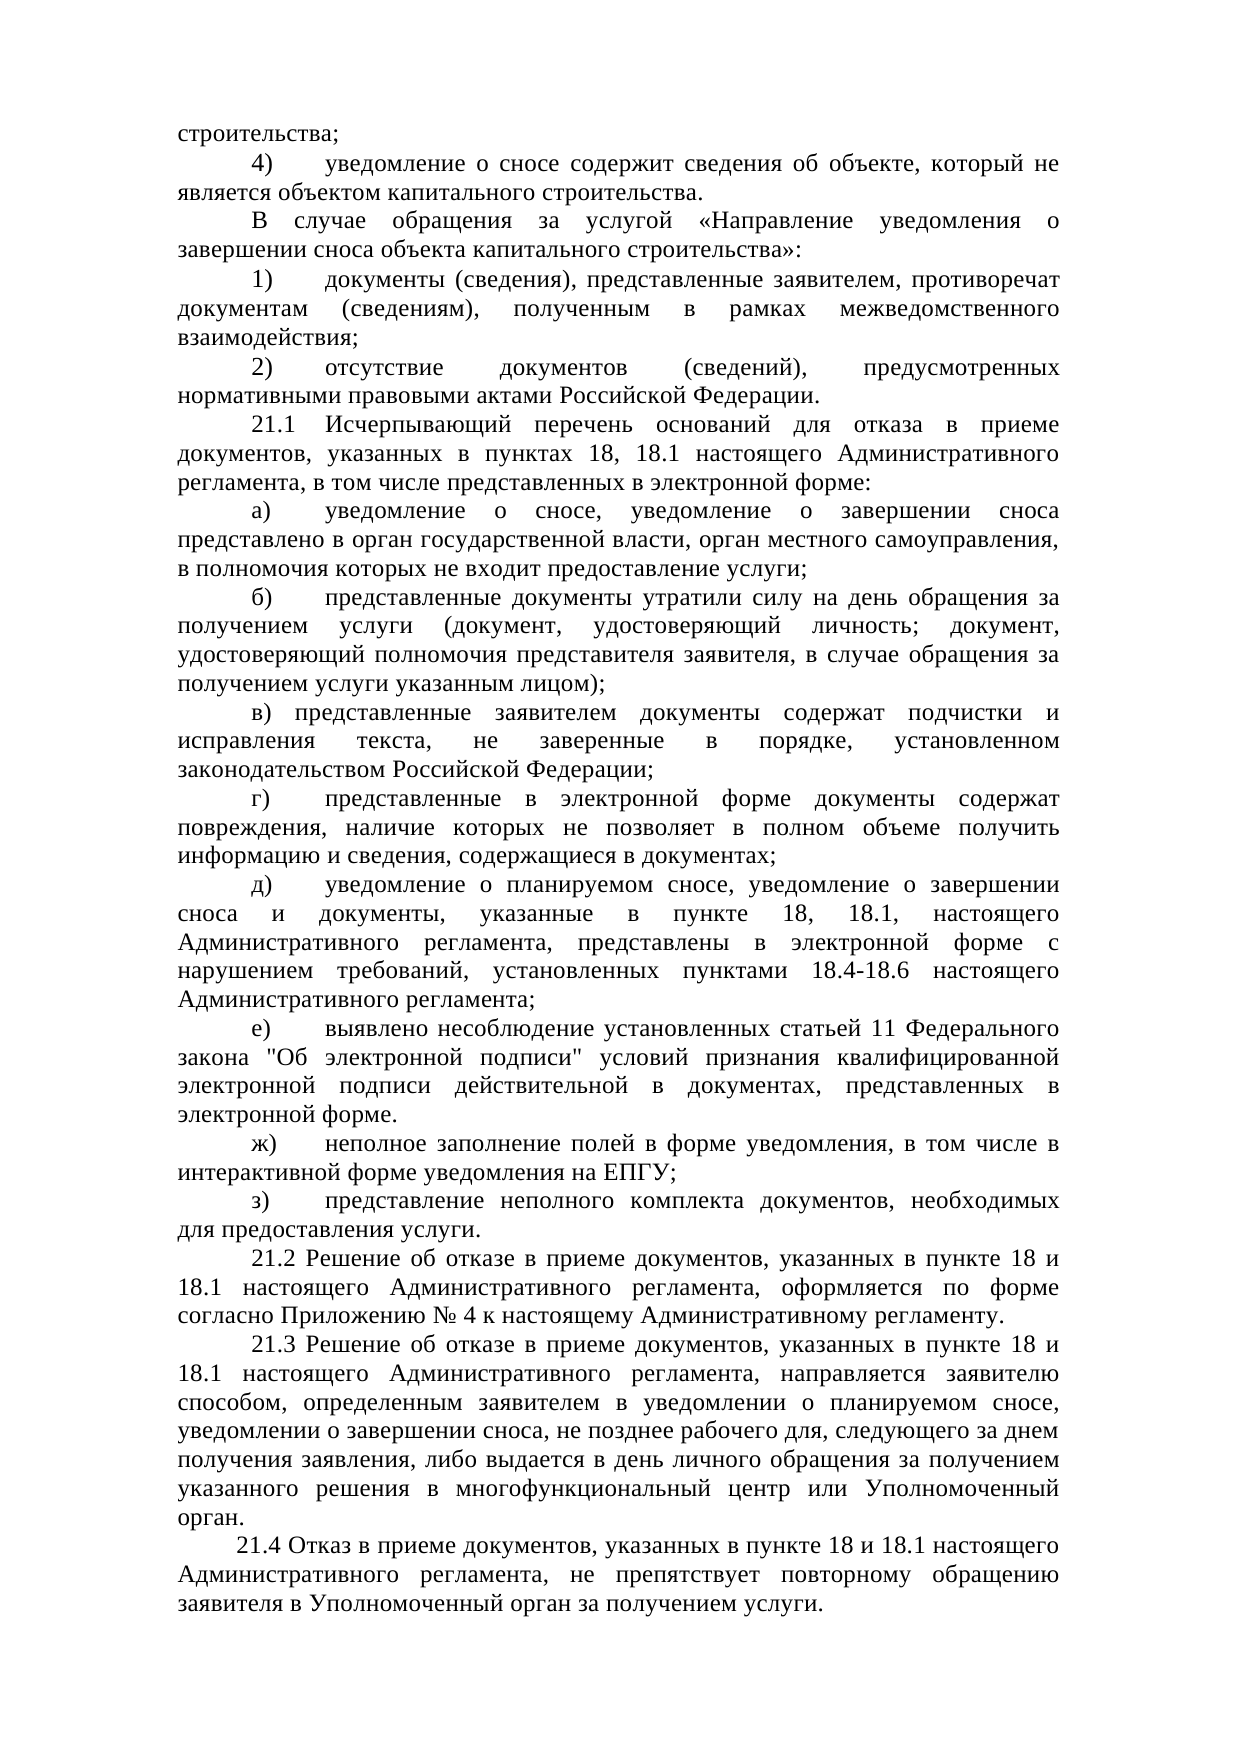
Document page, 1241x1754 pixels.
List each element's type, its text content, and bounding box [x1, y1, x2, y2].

text г) представленные в электронной форме документы содержат повреждения, наличие которых не позволяет в полном объеме получить информацию и сведения, содержащиеся в документах; [177, 783, 1061, 869]
text а) уведомление о сносе, уведомление о завершении сноса представлено в орган государственной власти, орган местного самоуправления, в полномочия которых не входит предоставление услуги; [177, 496, 1061, 582]
list Исчерпывающий перечень оснований для отказа в приеме документов, указанных в пунктах 18, 18.1 настоящего Административного регламента, в том числе представленных в электронной форме: [177, 409, 1061, 496]
list отсутствие документов (сведений), предусмотренных нормативными правовыми актами Российской Федерации. [177, 351, 1061, 409]
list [177, 118, 1061, 147]
text е) выявлено несоблюдение установленных статьей 11 Федерального закона "Об электронной подписи" условий признания квалифицированной электронной подписи действительной в документах, представленных в электронной форме. [177, 1013, 1061, 1128]
list уведомление о сносе содержит сведения об объекте, который не является объектом капитального строительства. [177, 147, 1061, 206]
text з) представление неполного комплекта документов, необходимых для предоставления услуги. [177, 1186, 1061, 1243]
list документы (сведения), представленные заявителем, противоречат документам (сведениям), полученным в рамках межведомственного взаимодействия; [177, 263, 1061, 351]
text 21.4 Отказ в приеме документов, указанных в пункте 18 и 18.1 настоящего Административного регламента, не препятствует повторному обращению заявителя в Уполномоченный орган за получением услуги. [177, 1531, 1061, 1617]
text ж) неполное заполнение полей в форме уведомления, в том числе в интерактивной форме уведомления на ЕПГУ; [177, 1128, 1061, 1186]
text В случае обращения за услугой «Направление уведомления о завершении сноса объекта капитального строительства»: [177, 206, 1061, 263]
text д) уведомление о планируемом сносе, уведомление о завершении сноса и документы, указанные в пункте 18, 18.1, настоящего Административного регламента, представлены в электронной форме с нарушением требований, установленных пунктами 18.4-18.6 настоящего Административного регламента; [177, 869, 1061, 1013]
text в) представленные заявителем документы содержат подчистки и исправления текста, не заверенные в порядке, установленном законодательством Российской Федерации; [177, 697, 1061, 783]
text 21.2 Решение об отказе в приеме документов, указанных в пункте 18 и 18.1 настоящего Административного регламента, оформляется по форме согласно Приложению № 4 к настоящему Административному регламенту. [177, 1243, 1061, 1329]
text 21.3 Решение об отказе в приеме документов, указанных в пункте 18 и 18.1 настоящего Административного регламента, направляется заявителю способом, определенным заявителем в уведомлении о планируемом сносе, уведомлении о завершении сноса, не позднее рабочего для, следующего за днем получения заявления, либо выдается в день личного обращения за получением указанного решения в многофункциональный центр или Уполномоченный орган. [177, 1329, 1061, 1531]
text б) представленные документы утратили силу на день обращения за получением услуги (документ, удостоверяющий личность; документ, удостоверяющий полномочия представителя заявителя, в случае обращения за получением услуги указанным лицом); [177, 582, 1061, 697]
